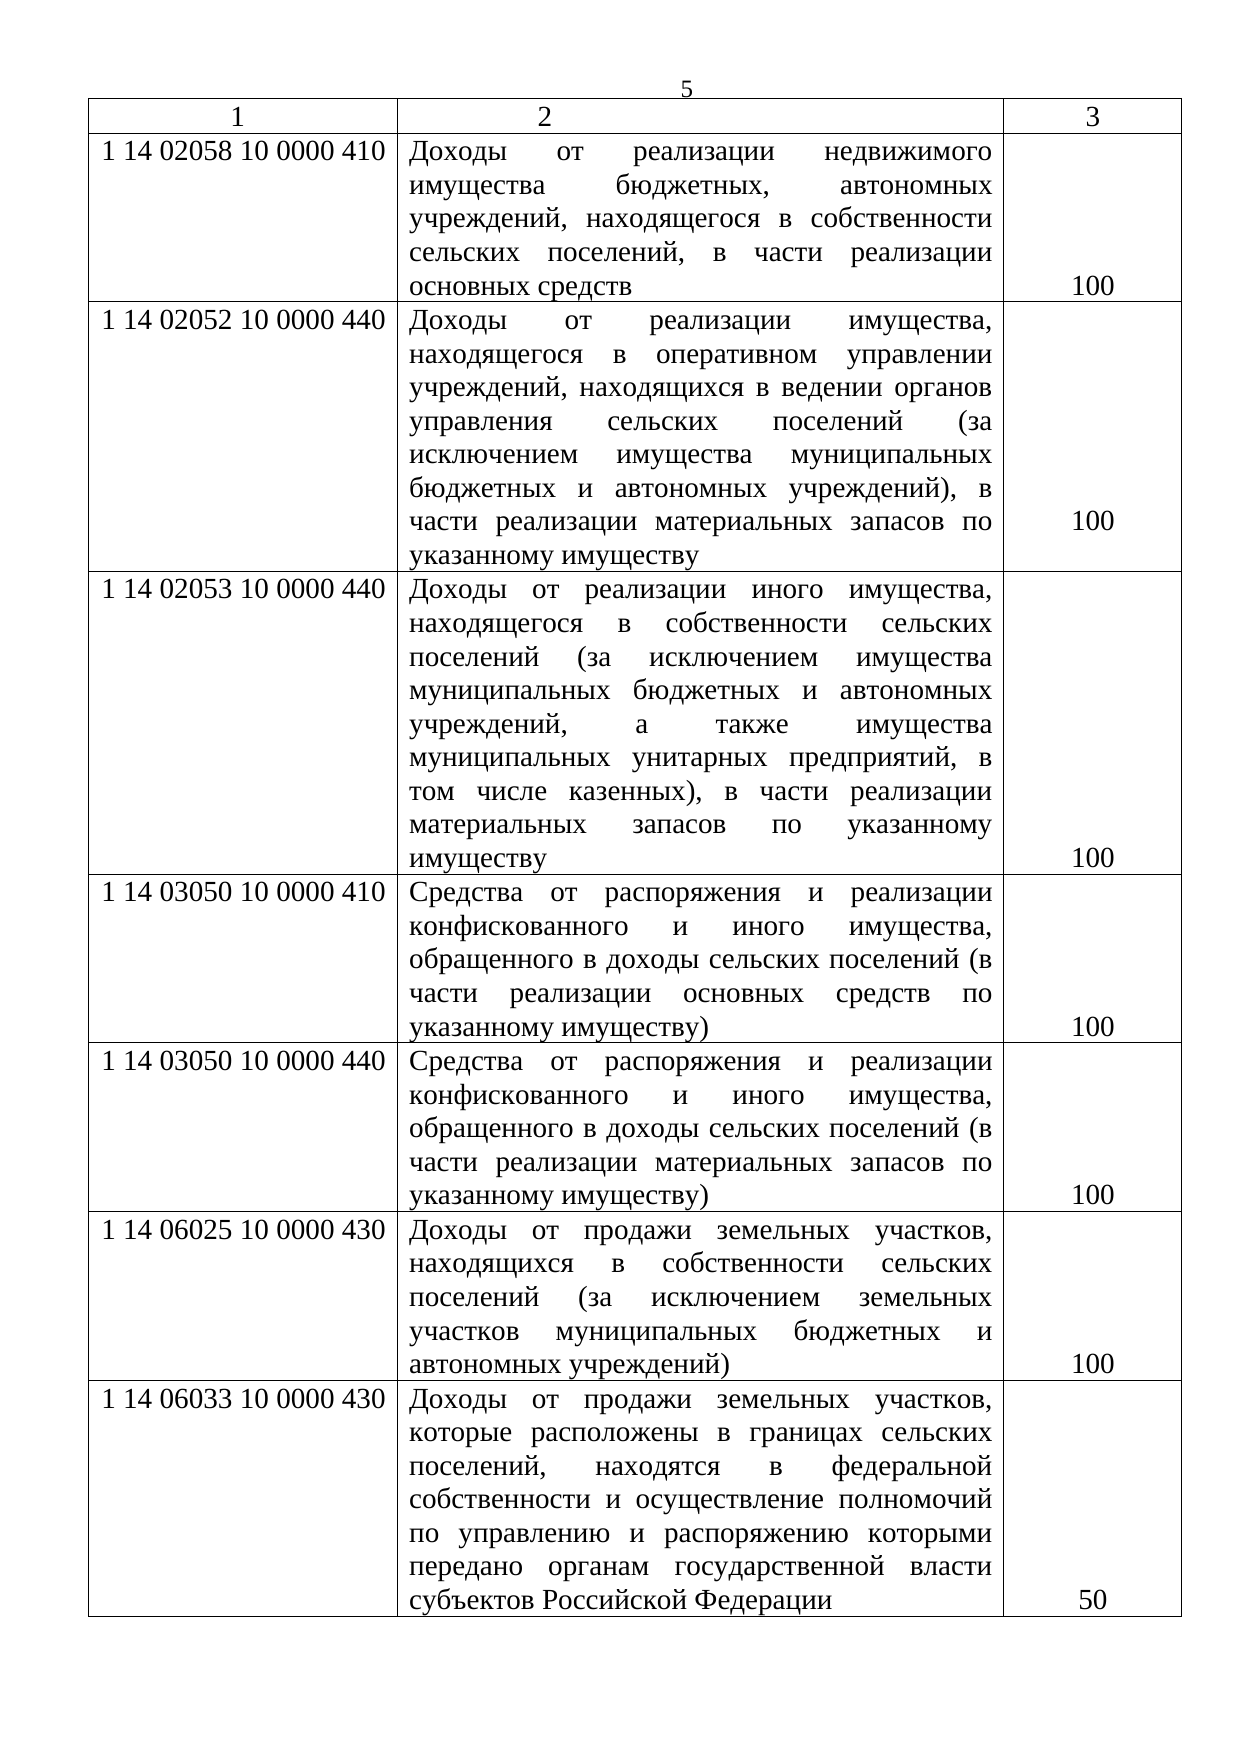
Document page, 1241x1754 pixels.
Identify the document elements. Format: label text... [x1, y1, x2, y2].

table_cell Доходы от продажи земельных участков, находящихся в собственности сельских поселений (за исключением земельных участков муниципальных бюджетных и автономных учреждений) [398, 1212, 1003, 1380]
table_cell 100 [1004, 875, 1181, 1042]
table_cell Доходы от реализации имущества, находящегося в оперативном управлении учреждений, находящихся в ведении органов управления сельских поселений (за исключением имущества муниципальных бюджетных и автономных учреждений), в части реализации материальных запасов по указанному имуществу [398, 302, 1003, 571]
table_cell Доходы от реализации иного имущества, находящегося в собственности сельских поселений (за исключением имущества муниципальных бюджетных и автономных учреждений, а также имущества муниципальных унитарных предприятий, в том числе казенных), в части реализации материальных запасов по указанному имуществу [398, 572, 1003, 873]
table_cell 100 [1004, 1212, 1181, 1380]
table_cell 1 14 02058 10 0000 410 [89, 134, 397, 301]
table_cell Доходы от реализации недвижимого имущества бюджетных, автономных учреждений, находящегося в собственности сельских поселений, в части реализации основных средств [398, 134, 1003, 301]
table_cell 1 14 03050 10 0000 410 [89, 875, 397, 1042]
table_cell Средства от распоряжения и реализации конфискованного и иного имущества, обращенного в доходы сельских поселений (в части реализации основных средств по указанному имуществу) [398, 875, 1003, 1042]
table_header 2 [398, 99, 1003, 132]
table_cell 100 [1004, 302, 1181, 571]
table_cell Средства от распоряжения и реализации конфискованного и иного имущества, обращенного в доходы сельских поселений (в части реализации материальных запасов по указанному имуществу) [398, 1043, 1003, 1211]
table_cell 1 14 06025 10 0000 430 [89, 1212, 397, 1380]
table_cell Доходы от продажи земельных участков, которые расположены в границах сельских поселений, находятся в федеральной собственности и осуществление полномочий по управлению и распоряжению которыми передано органам государственной власти субъектов Российской Федерации [398, 1381, 1003, 1616]
table_cell 1 14 02053 10 0000 440 [89, 572, 397, 873]
table_cell 100 [1004, 1043, 1181, 1211]
table_cell 50 [1004, 1381, 1181, 1616]
table_cell 1 14 03050 10 0000 440 [89, 1043, 397, 1211]
table_cell 1 14 02052 10 0000 440 [89, 302, 397, 571]
table_cell 100 [1004, 134, 1181, 301]
table_cell 100 [1004, 572, 1181, 873]
table_header 1 [89, 99, 397, 132]
table_cell 1 14 06033 10 0000 430 [89, 1381, 397, 1616]
table_header 3 [1004, 99, 1181, 132]
